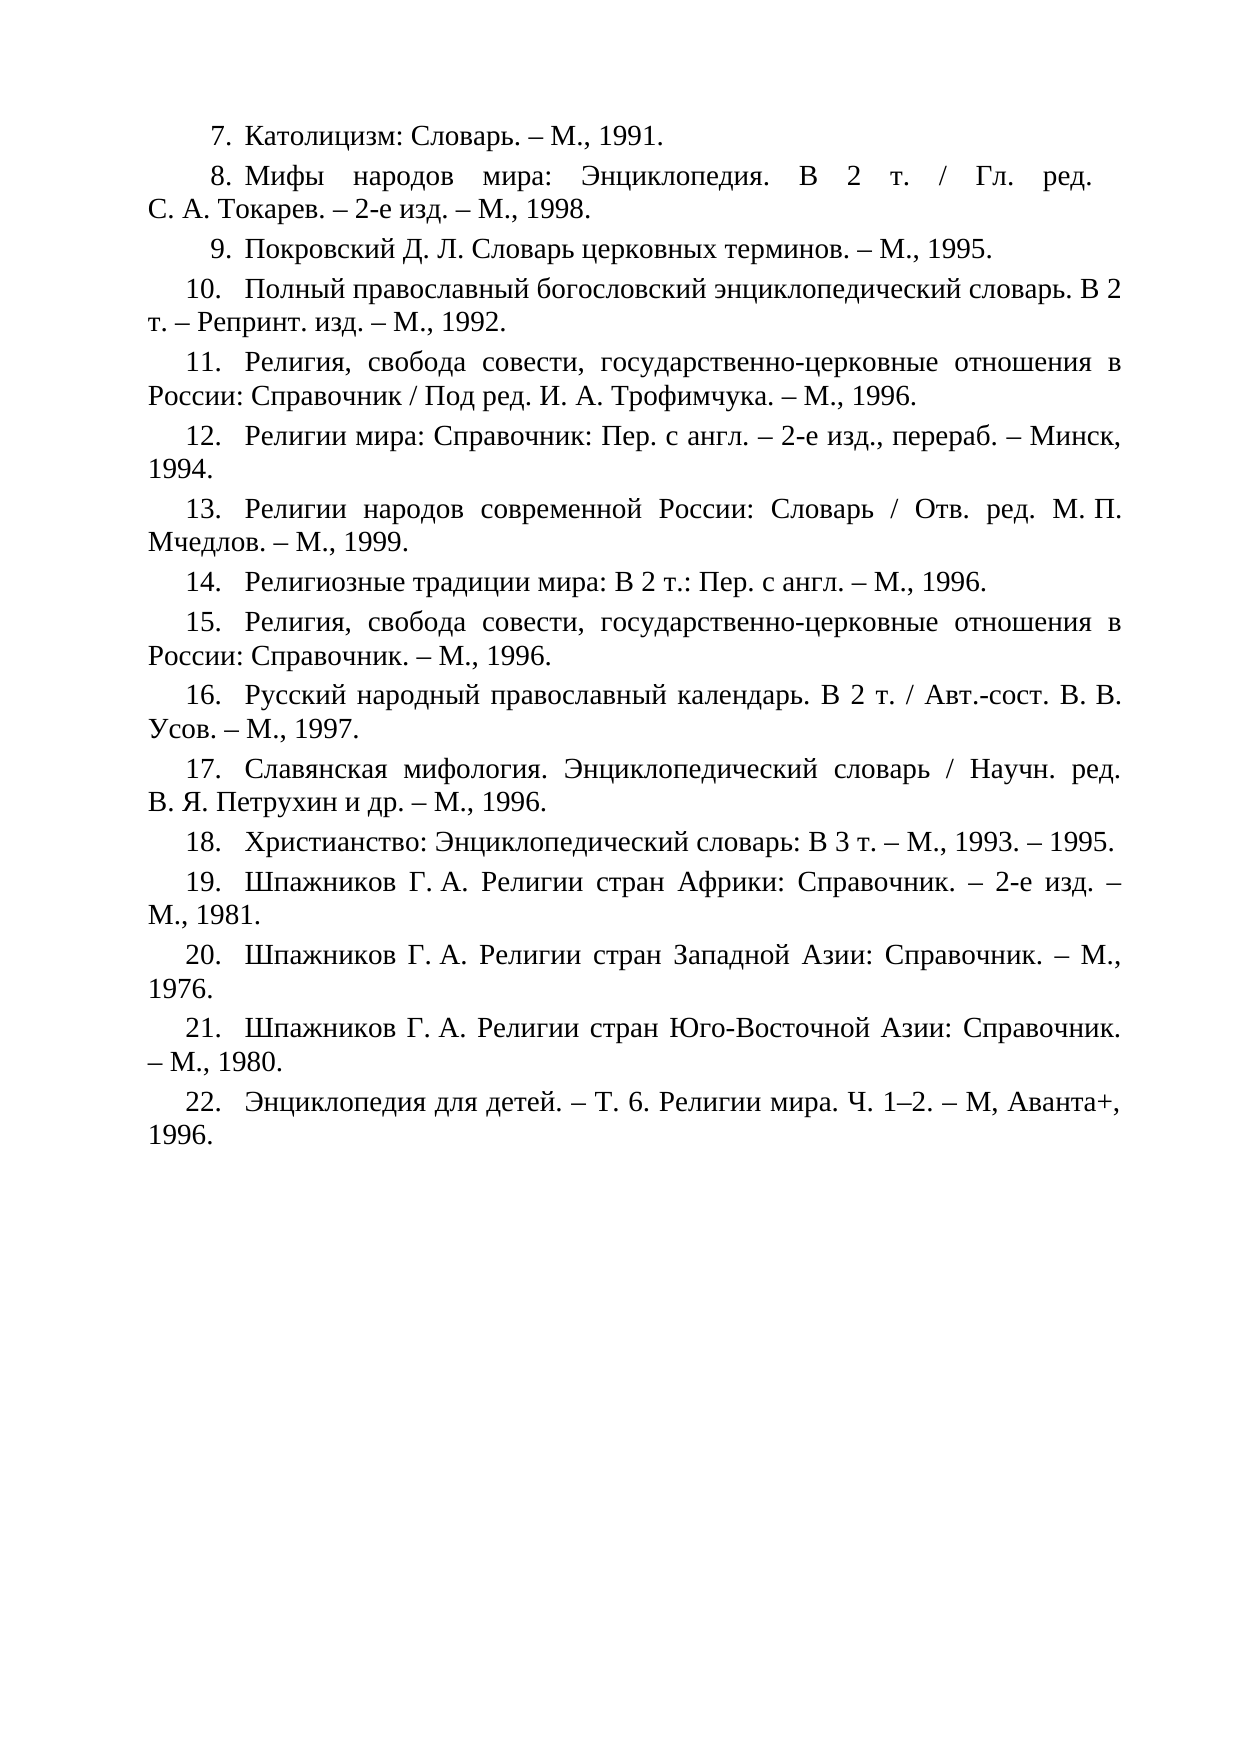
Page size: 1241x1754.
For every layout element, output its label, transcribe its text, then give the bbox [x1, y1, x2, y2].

list Шпажников Г. А. Религии стран Африки: Справочник. – 2-е изд. – М., 1981. [148, 864, 1122, 931]
list Религии мира: Справочник: Пер. с англ. – 2-е изд., перераб. – Минск, 1994. [148, 418, 1122, 485]
list Религия, свобода совести, государственно-церковные отношения в России: Справочник / Под ред. И. А. Трофимчука. – М., 1996. [148, 344, 1122, 411]
list Мифы народов мира: Энциклопедия. В 2 т. / Гл. ред. С. А. Токарев. – 2-е изд. – М., 1998. [148, 158, 1122, 225]
list Покровский Д. Л. Словарь церковных терминов. – М., 1995. [148, 231, 1122, 265]
list Энциклопедия для детей. – Т. 6. Религии мира. Ч. 1–2. – М, Аванта+, 1996. [148, 1084, 1122, 1151]
list Полный православный богословский энциклопедический словарь. В 2 т. – Репринт. изд. – М., 1992. [148, 271, 1122, 338]
list Русский народный православный календарь. В 2 т. / Авт.-сост. В. В. Усов. – М., 1997. [148, 677, 1122, 744]
list Шпажников Г. А. Религии стран Западной Азии: Справочник. – М., 1976. [148, 937, 1122, 1004]
list Католицизм: Словарь. – М., 1991. [148, 118, 1122, 152]
list Христианство: Энциклопедический словарь: В 3 т. – М., 1993. – 1995. [148, 824, 1122, 858]
list Религии народов современной России: Словарь / Отв. ред. М. П. Мчедлов. – М., 1999. [148, 491, 1122, 558]
list Религия, свобода совести, государственно-церковные отношения в России: Справочник. – М., 1996. [148, 604, 1122, 671]
list Религиозные традиции мира: В 2 т.: Пер. с англ. – М., 1996. [148, 564, 1122, 598]
list Славянская мифология. Энциклопедический словарь / Научн. ред. В. Я. Петрухин и др. – М., 1996. [148, 751, 1122, 818]
list Шпажников Г. А. Религии стран Юго-Восточной Азии: Справочник. – М., 1980. [148, 1011, 1122, 1078]
